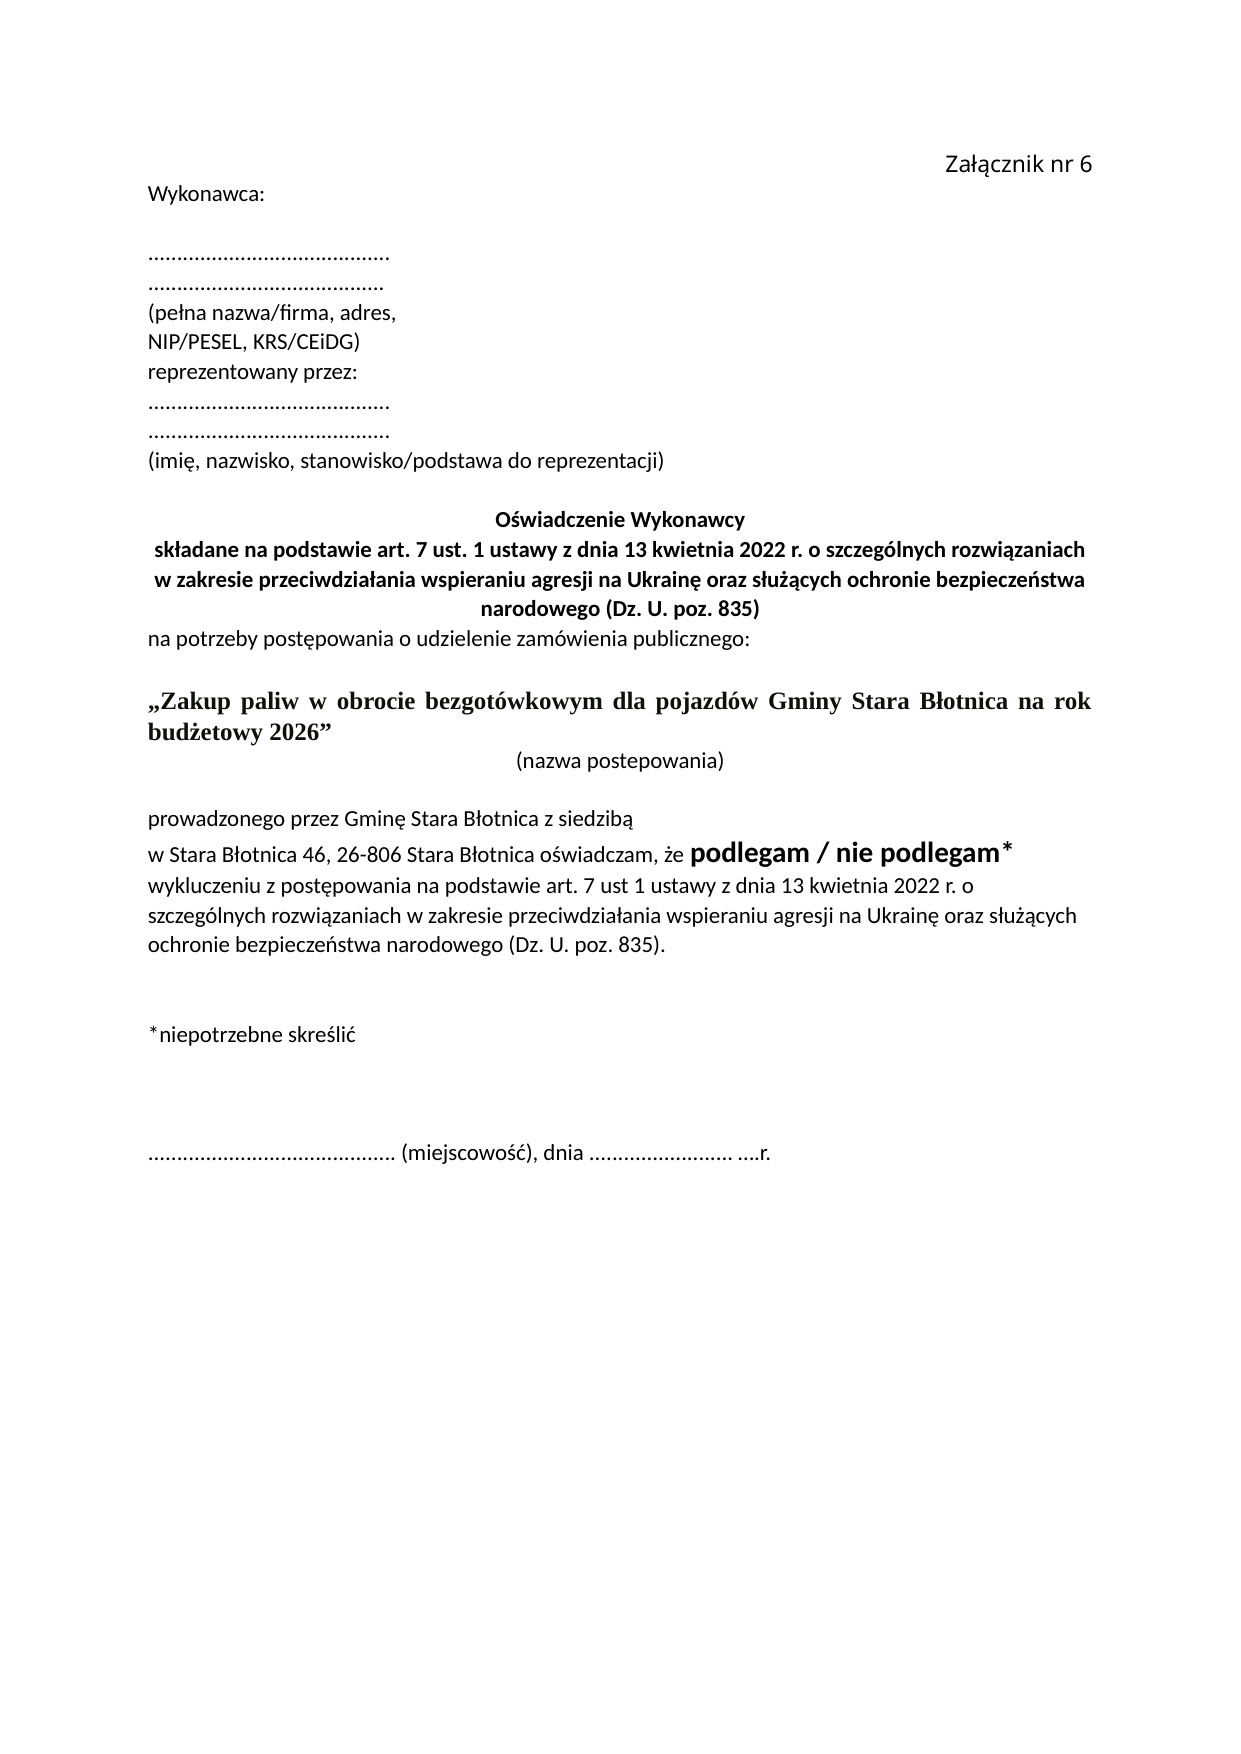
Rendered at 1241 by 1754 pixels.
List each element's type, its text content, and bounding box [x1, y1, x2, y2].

text „Zakup paliw w obrocie bezgotówkowym dla pojazdów Gminy Stara Błotnica na rok budżetowy 2026” [148, 684, 1093, 746]
text NIP/PESEL, KRS/CEiDG) [148, 327, 1093, 355]
text reprezentowany przez: [148, 357, 1093, 385]
text .......................................... [148, 416, 1093, 444]
text prowadzonego przez Gminę Stara Błotnica z siedzibą w Stara Błotnica 46, 26-806 Stara Błotnica oświadczam, że podlegam / nie podlegam* wykluczeniu z postępowania na podstawie art. 7 ust 1 ustawy z dnia 13 kwietnia 2022 r. o szczególnych rozwiązaniach w zakresie przeciwdziałania wspieraniu agresji na Ukrainę oraz służących ochronie bezpieczeństwa narodowego (Dz. U. poz. 835). [148, 804, 1093, 959]
text ......................................... [148, 268, 1093, 296]
text Załącznik nr 6 [148, 148, 1093, 179]
text składane na podstawie art. 7 ust. 1 ustawy z dnia 13 kwietnia 2022 r. o szczególnych rozwiązaniach w zakresie przeciwdziałania wspieraniu agresji na Ukrainę oraz służących ochronie bezpieczeństwa narodowego (Dz. U. poz. 835) [148, 535, 1093, 623]
text .......................................... [148, 238, 1093, 266]
text (imię, nazwisko, stanowisko/podstawa do reprezentacji) [148, 446, 1093, 474]
text *niepotrzebne skreślić [148, 1020, 1093, 1048]
text .......................................... [148, 387, 1093, 415]
text na potrzeby postępowania o udzielenie zamówienia publicznego: [148, 624, 1093, 652]
text (pełna nazwa/firma, adres, [148, 298, 1093, 326]
text Oświadczenie Wykonawcy [148, 506, 1093, 533]
text ........................................... (miejscowość), dnia ......................... ….r. [148, 1138, 1093, 1166]
text (nazwa postepowania) [148, 746, 1093, 774]
text Wykonawca: [148, 179, 1093, 207]
